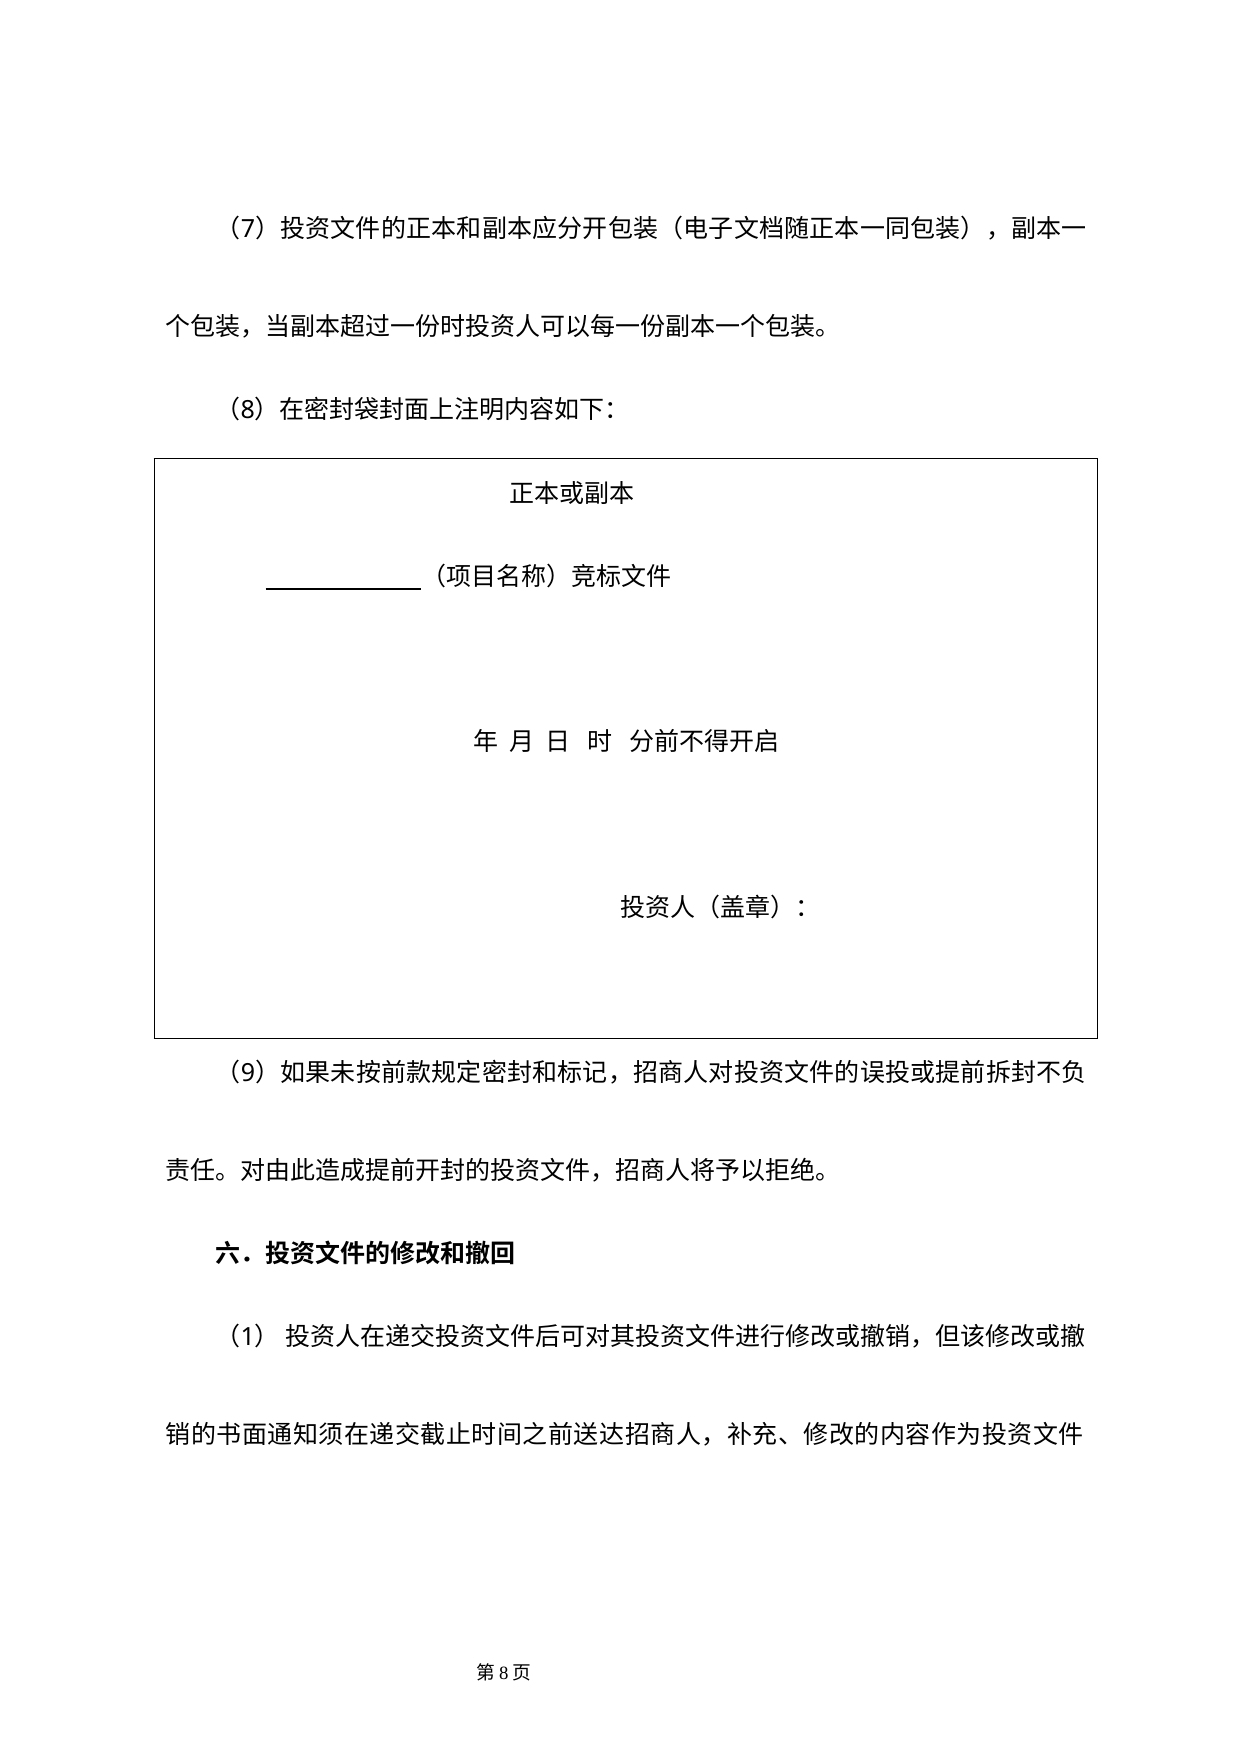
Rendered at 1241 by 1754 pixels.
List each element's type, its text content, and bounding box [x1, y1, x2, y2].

text （8）在密封袋封面上注明内容如下： [165, 375, 1087, 440]
table_header 正本或副本 （项目名称）竞标文件 年 月 日 时 分前不得开启 投资人（盖章）： [155, 459, 1097, 1037]
text （7）投资文件的正本和副本应分开包装（电子文档随正本一同包装），副本一个包装，当副本超过一份时投资人可以每一份副本一个包装。 [165, 194, 1087, 357]
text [165, 1302, 1087, 1465]
text 六．投资文件的修改和撤回 [165, 1219, 1087, 1284]
text （9）如果未按前款规定密封和标记，招商人对投资文件的误投或提前拆封不负责任。对由此造成提前开封的投资文件，招商人将予以拒绝。 [165, 1039, 1087, 1201]
